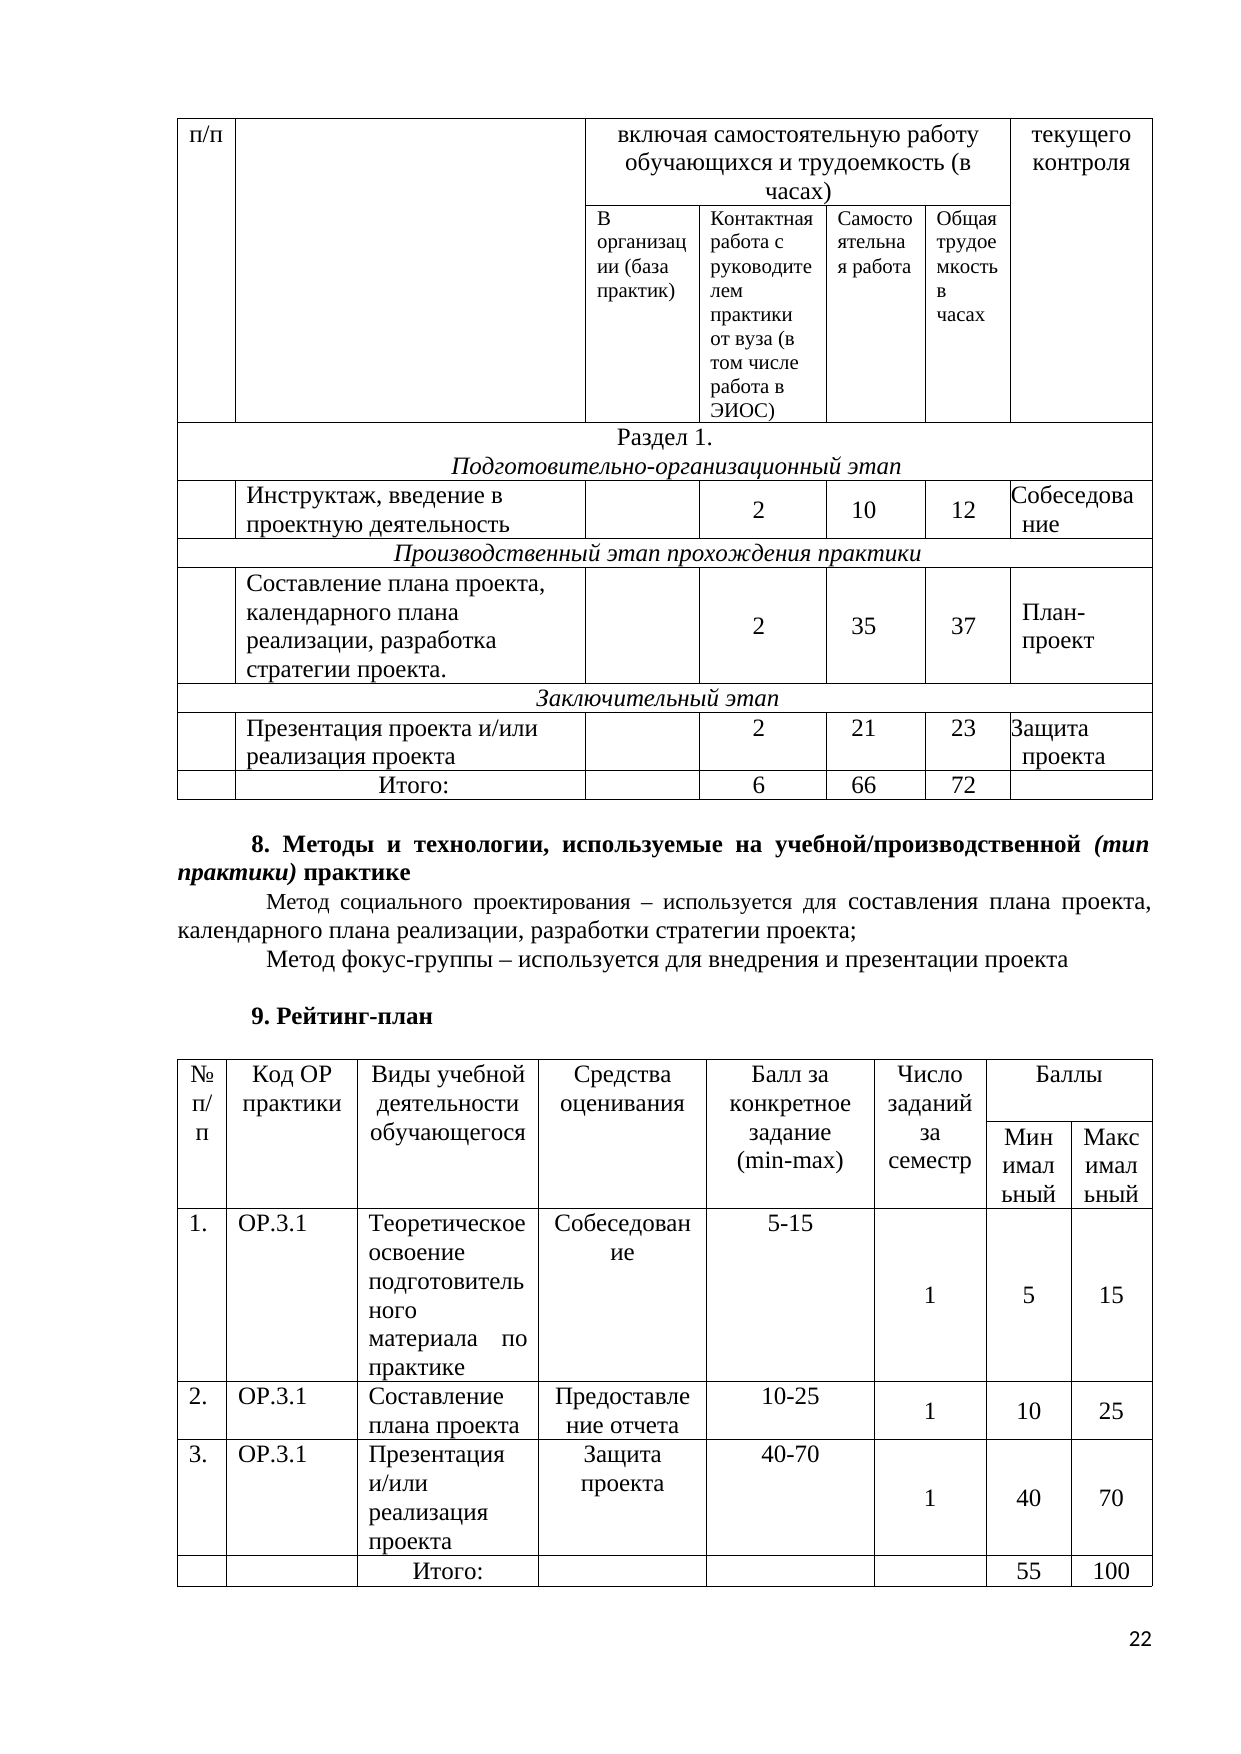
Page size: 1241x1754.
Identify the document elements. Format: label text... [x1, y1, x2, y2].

table_cell ОР.3.1 [227, 1209, 357, 1381]
table_cell [178, 568, 235, 683]
table_cell 25 [1072, 1382, 1152, 1439]
table_cell [1011, 771, 1152, 799]
text Метод социального проектирования – используется для составления плана проекта, календарного плана реализации, разработки стратегии проекта; [177, 886, 1152, 944]
table_cell Раздел 1. Подготовительно-организационный этап [178, 423, 1152, 480]
table_cell 66 [827, 771, 925, 799]
table_cell Составление плана проекта [358, 1382, 538, 1439]
table_cell 100 [1072, 1556, 1152, 1586]
text 9. Рейтинг-план [177, 1001, 1152, 1030]
table_header Средства оценивания [539, 1060, 706, 1208]
table_cell 10 [987, 1382, 1071, 1439]
table_cell Защита проекта [1011, 713, 1152, 770]
table_cell 40-70 [707, 1440, 874, 1554]
table_cell Самостоятельная работа [827, 206, 925, 422]
table_cell 5-15 [707, 1209, 874, 1381]
text 8. Методы и технологии, используемые на учебной/производственной (тип практики) практике [177, 829, 1152, 886]
table_cell 37 [926, 568, 1010, 683]
table_cell [586, 481, 699, 538]
text Метод фокус-группы – используется для внедрения и презентации проекта [177, 944, 1152, 972]
table_cell 55 [987, 1556, 1071, 1586]
table_cell [539, 1556, 706, 1586]
table_cell Минимальный [987, 1122, 1071, 1208]
table_cell Презентация и/или реализация проекта [358, 1440, 538, 1554]
table_cell ОР.3.1 [227, 1382, 357, 1439]
table_cell 6 [700, 771, 826, 799]
table_cell 35 [827, 568, 925, 683]
table_cell 3. [178, 1440, 226, 1554]
table_cell 12 [926, 481, 1010, 538]
table_cell Производственный этап прохождения практики [178, 539, 1152, 567]
table_header № п/п [178, 119, 235, 422]
table_cell 5 [987, 1209, 1071, 1381]
table_header № п/п [178, 1060, 226, 1208]
table_cell [586, 771, 699, 799]
table_cell Итого: [236, 771, 585, 799]
table_cell Собеседование [1011, 481, 1152, 538]
table_cell [178, 713, 235, 770]
table_cell Составление плана проекта, календарного плана реализации, разработка стратегии проекта. [236, 568, 585, 683]
table_header Число заданий за семестр [875, 1060, 986, 1208]
table_header Балл за конкретное задание (min-max) [707, 1060, 874, 1208]
table_cell В организации (база практик) [586, 206, 699, 422]
table_cell 1 [875, 1382, 986, 1439]
table_cell [875, 1556, 986, 1586]
table_header Код ОР практики [227, 1060, 357, 1208]
table_cell 10-25 [707, 1382, 874, 1439]
table_cell План-проект [1011, 568, 1152, 683]
table_cell [178, 771, 235, 799]
table_header Баллы [987, 1060, 1152, 1121]
table_cell ОР.3.1 [227, 1440, 357, 1554]
table_cell 1. [178, 1209, 226, 1381]
table_cell Контактная работа с руководителем практики от вуза (в том числе работа в ЭИОС) [700, 206, 826, 422]
table_cell 2 [700, 568, 826, 683]
table_cell Собеседование [539, 1209, 706, 1381]
table_cell Теоретическое освоение подготовительного материала по практике [358, 1209, 538, 1381]
table_cell Итого: [358, 1556, 538, 1586]
table_cell Общая трудоемкость в часах [926, 206, 1010, 422]
table_cell 15 [1072, 1209, 1152, 1381]
table_cell Защита проекта [539, 1440, 706, 1554]
table_cell Инструктаж, введение в проектную деятельность [236, 481, 585, 538]
table_cell [707, 1556, 874, 1586]
table_cell [586, 713, 699, 770]
table_cell 2. [178, 1382, 226, 1439]
table_header Виды учебной деятельности обучающегося [358, 1060, 538, 1208]
table_cell [178, 1556, 226, 1586]
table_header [236, 119, 585, 422]
table_cell 40 [987, 1440, 1071, 1554]
table_cell 2 [700, 481, 826, 538]
table_cell Презентация проекта и/или реализация проекта [236, 713, 585, 770]
table_cell [586, 568, 699, 683]
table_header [586, 119, 1010, 205]
table_cell 23 [926, 713, 1010, 770]
table_cell 72 [926, 771, 1010, 799]
table_cell 2 [700, 713, 826, 770]
table_cell 70 [1072, 1440, 1152, 1554]
table_cell 21 [827, 713, 925, 770]
table_cell 10 [827, 481, 925, 538]
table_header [1011, 119, 1152, 422]
table_cell Предоставление отчета [539, 1382, 706, 1439]
table_cell [178, 481, 235, 538]
table_cell 1 [875, 1440, 986, 1554]
table_cell Заключительный этап [178, 684, 1152, 712]
table_cell Максимальный [1072, 1122, 1152, 1208]
table_cell [227, 1556, 357, 1586]
table_cell 1 [875, 1209, 986, 1381]
